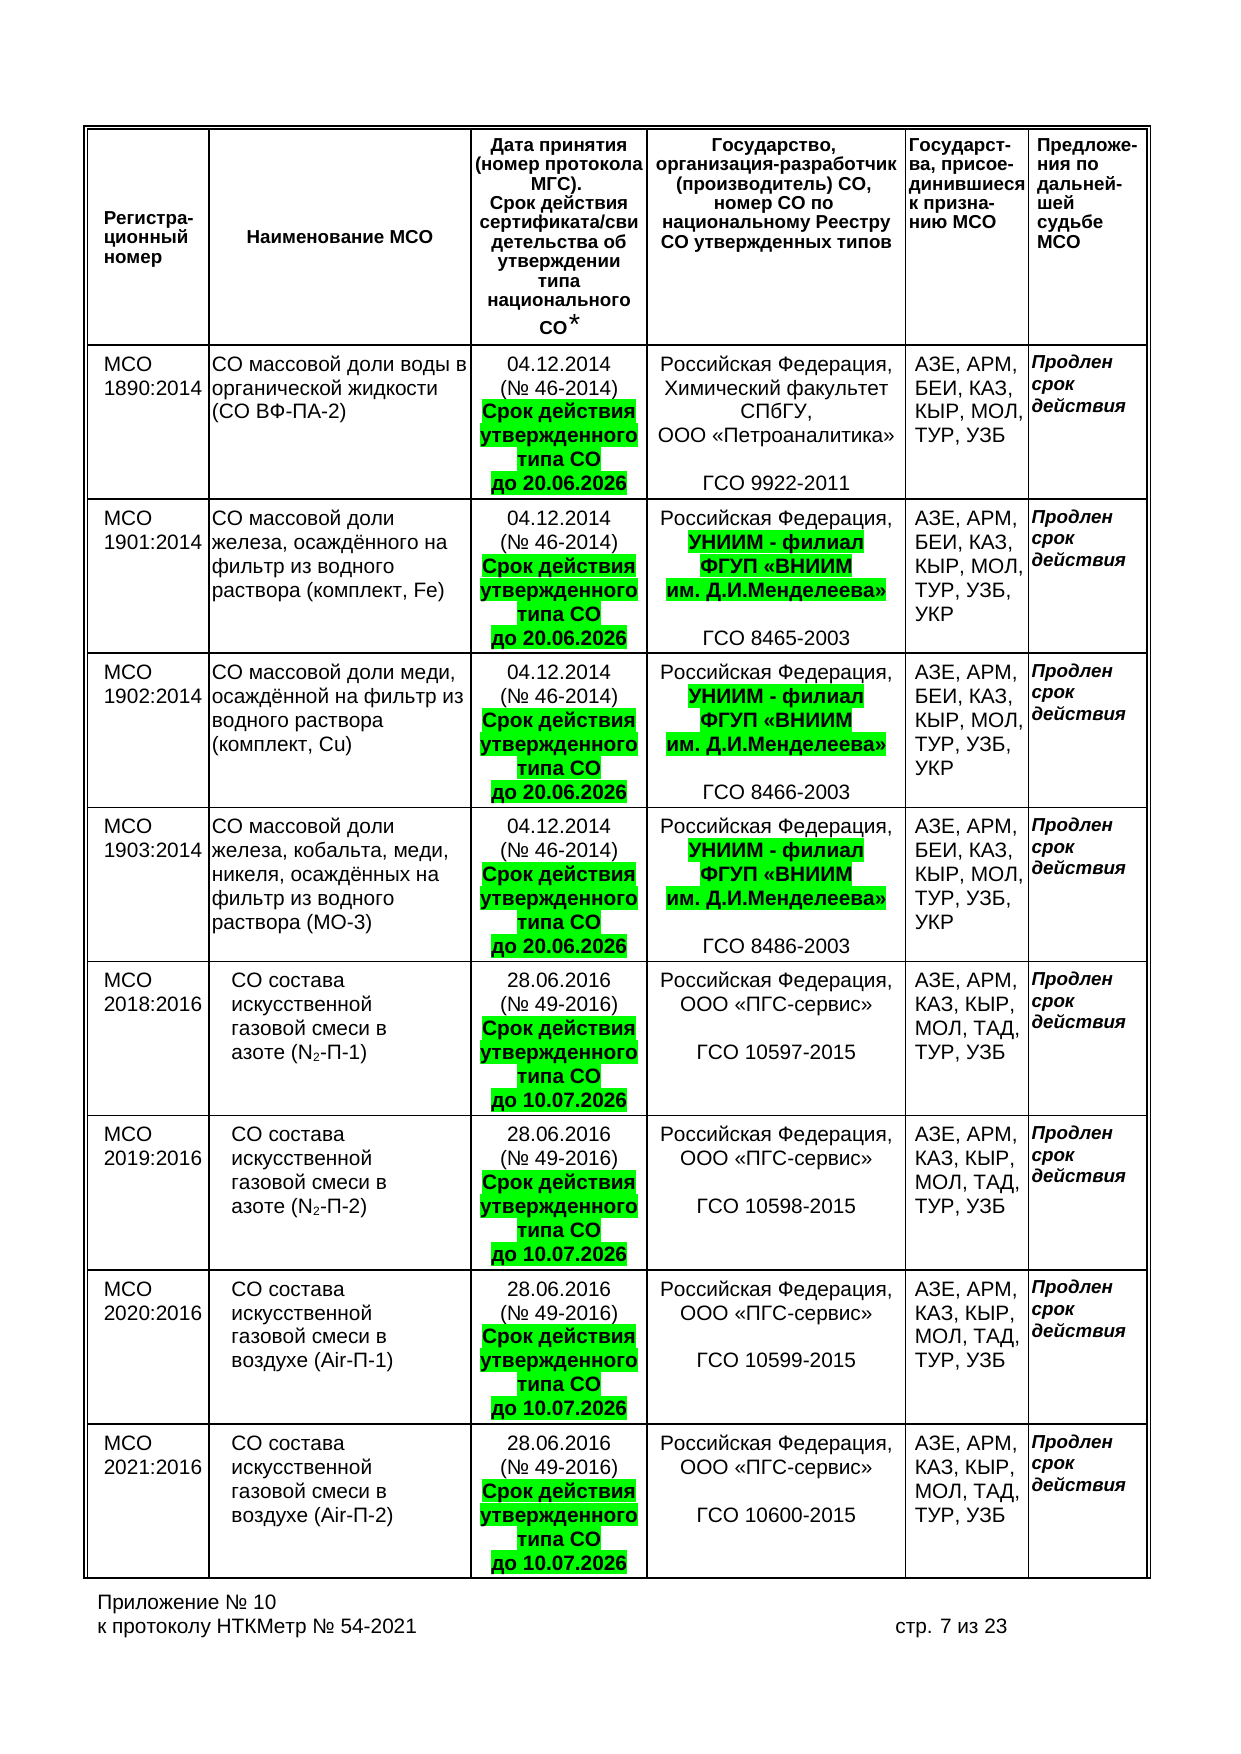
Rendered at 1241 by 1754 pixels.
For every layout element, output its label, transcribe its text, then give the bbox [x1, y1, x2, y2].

table_cell Продлен срок действия [1029, 500, 1146, 652]
table_cell 28.06.2016 (№ 49-2016) Срок действия утвержденного типа СО до 10.07.2026 [472, 962, 646, 1115]
table_cell Продлен срок действия [1029, 654, 1146, 806]
table_cell Российская Федерация, УНИИМ - филиал ФГУП «ВНИИМ им. Д.И.Менделеева» ГСО 8465-2003 [648, 500, 905, 652]
table_cell Продлен срок действия [1029, 808, 1146, 961]
table_cell 04.12.2014 (№ 46-2014) Срок действия утвержденного типа СО до 20.06.2026 [472, 808, 646, 961]
table_cell Российская Федерация, УНИИМ - филиал ФГУП «ВНИИМ им. Д.И.Менделеева» ГСО 8486-2003 [648, 808, 905, 961]
table_header Предложе-ния по дальней-шей судьбе МСО [1029, 130, 1146, 344]
table_cell Продлен срок действия [1029, 1116, 1146, 1269]
table_cell СО состава искусственной газовой смеси в воздухе (Air-П-2) [210, 1425, 470, 1577]
table_cell СО массовой доли железа, кобальта, меди, никеля, осаждённых на фильтр из водного раствора (МО-3) [210, 808, 470, 961]
table_cell МСО 2019:2016 [88, 1116, 208, 1269]
table_cell СО состава искусственной газовой смеси в азоте (N2-П-1) [210, 962, 470, 1115]
table_cell АЗЕ, АРМ, КАЗ, КЫР, МОЛ, ТАД, ТУР, УЗБ [906, 1116, 1028, 1269]
table_cell СО массовой доли воды в органической жидкости (СО ВФ-ПА-2) [210, 346, 470, 498]
table_cell МСО 1890:2014 [88, 346, 208, 498]
table_cell Российская Федерация, Химический факультет СПбГУ, ООО «Петроаналитика» ГСО 9922-2011 [648, 346, 905, 498]
table_cell МСО 2018:2016 [88, 962, 208, 1115]
table_cell 04.12.2014 (№ 46-2014) Срок действия утвержденного типа СО до 20.06.2026 [472, 500, 646, 652]
table_cell Продлен срок действия [1029, 1271, 1146, 1423]
table_header Дата принятия (номер протокола МГС). Срок действия сертификата/свидетельства об утверждении типа национального СО* [472, 130, 646, 344]
table_cell АЗЕ, АРМ, КАЗ, КЫР, МОЛ, ТАД, ТУР, УЗБ [906, 1425, 1028, 1577]
table_cell МСО 1903:2014 [88, 808, 208, 961]
table_header Наименование МСО [210, 130, 470, 344]
table_cell 04.12.2014 (№ 46-2014) Срок действия утвержденного типа СО до 20.06.2026 [472, 654, 646, 806]
table_cell МСО 2021:2016 [88, 1425, 208, 1577]
table_cell 04.12.2014 (№ 46-2014) Срок действия утвержденного типа СО до 20.06.2026 [472, 346, 646, 498]
table_cell Российская Федерация, ООО «ПГС-сервис» ГСО 10600-2015 [648, 1425, 905, 1577]
table_cell АЗЕ, АРМ, БЕИ, КАЗ, КЫР, МОЛ, ТУР, УЗБ, УКР [906, 808, 1028, 961]
table_cell МСО 1902:2014 [88, 654, 208, 806]
table_cell СО массовой доли железа, осаждённого на фильтр из водного раствора (комплект, Fe) [210, 500, 470, 652]
table_cell Российская Федерация, УНИИМ - филиал ФГУП «ВНИИМ им. Д.И.Менделеева» ГСО 8466-2003 [648, 654, 905, 806]
table_cell Российская Федерация, ООО «ПГС-сервис» ГСО 10599-2015 [648, 1271, 905, 1423]
table_cell Продлен срок действия [1029, 346, 1146, 498]
table_header Государство, организация-разработчик (производитель) СО, номер СО по национальному Реестру СО утвержденных типов [648, 130, 905, 344]
table_cell Продлен срок действия [1029, 962, 1146, 1115]
table_cell АЗЕ, АРМ, КАЗ, КЫР, МОЛ, ТАД, ТУР, УЗБ [906, 962, 1028, 1115]
table_cell МСО 2020:2016 [88, 1271, 208, 1423]
table_header Государст-ва, присое-динившиеся к призна-нию МСО [906, 130, 1028, 344]
table_cell Российская Федерация, ООО «ПГС-сервис» ГСО 10598-2015 [648, 1116, 905, 1269]
table_cell МСО 1901:2014 [88, 500, 208, 652]
table_cell Продлен срок действия [1029, 1425, 1146, 1577]
table_cell 28.06.2016 (№ 49-2016) Срок действия утвержденного типа СО до 10.07.2026 [472, 1425, 646, 1577]
table_cell СО состава искусственной газовой смеси в воздухе (Air-П-1) [210, 1271, 470, 1423]
table_cell АЗЕ, АРМ, БЕИ, КАЗ, КЫР, МОЛ, ТУР, УЗБ [906, 346, 1028, 498]
table_cell 28.06.2016 (№ 49-2016) Срок действия утвержденного типа СО до 10.07.2026 [472, 1116, 646, 1269]
table_cell СО состава искусственной газовой смеси в азоте (N2-П-2) [210, 1116, 470, 1269]
table_cell АЗЕ, АРМ, БЕИ, КАЗ, КЫР, МОЛ, ТУР, УЗБ, УКР [906, 500, 1028, 652]
table_cell СО массовой доли меди, осаждённой на фильтр из водного раствора (комплект, Сu) [210, 654, 470, 806]
table_header Регистра-ционный номер [88, 130, 208, 344]
table_cell АЗЕ, АРМ, БЕИ, КАЗ, КЫР, МОЛ, ТУР, УЗБ, УКР [906, 654, 1028, 806]
table_cell АЗЕ, АРМ, КАЗ, КЫР, МОЛ, ТАД, ТУР, УЗБ [906, 1271, 1028, 1423]
table_cell Российская Федерация, ООО «ПГС-сервис» ГСО 10597-2015 [648, 962, 905, 1115]
table_cell 28.06.2016 (№ 49-2016) Срок действия утвержденного типа СО до 10.07.2026 [472, 1271, 646, 1423]
